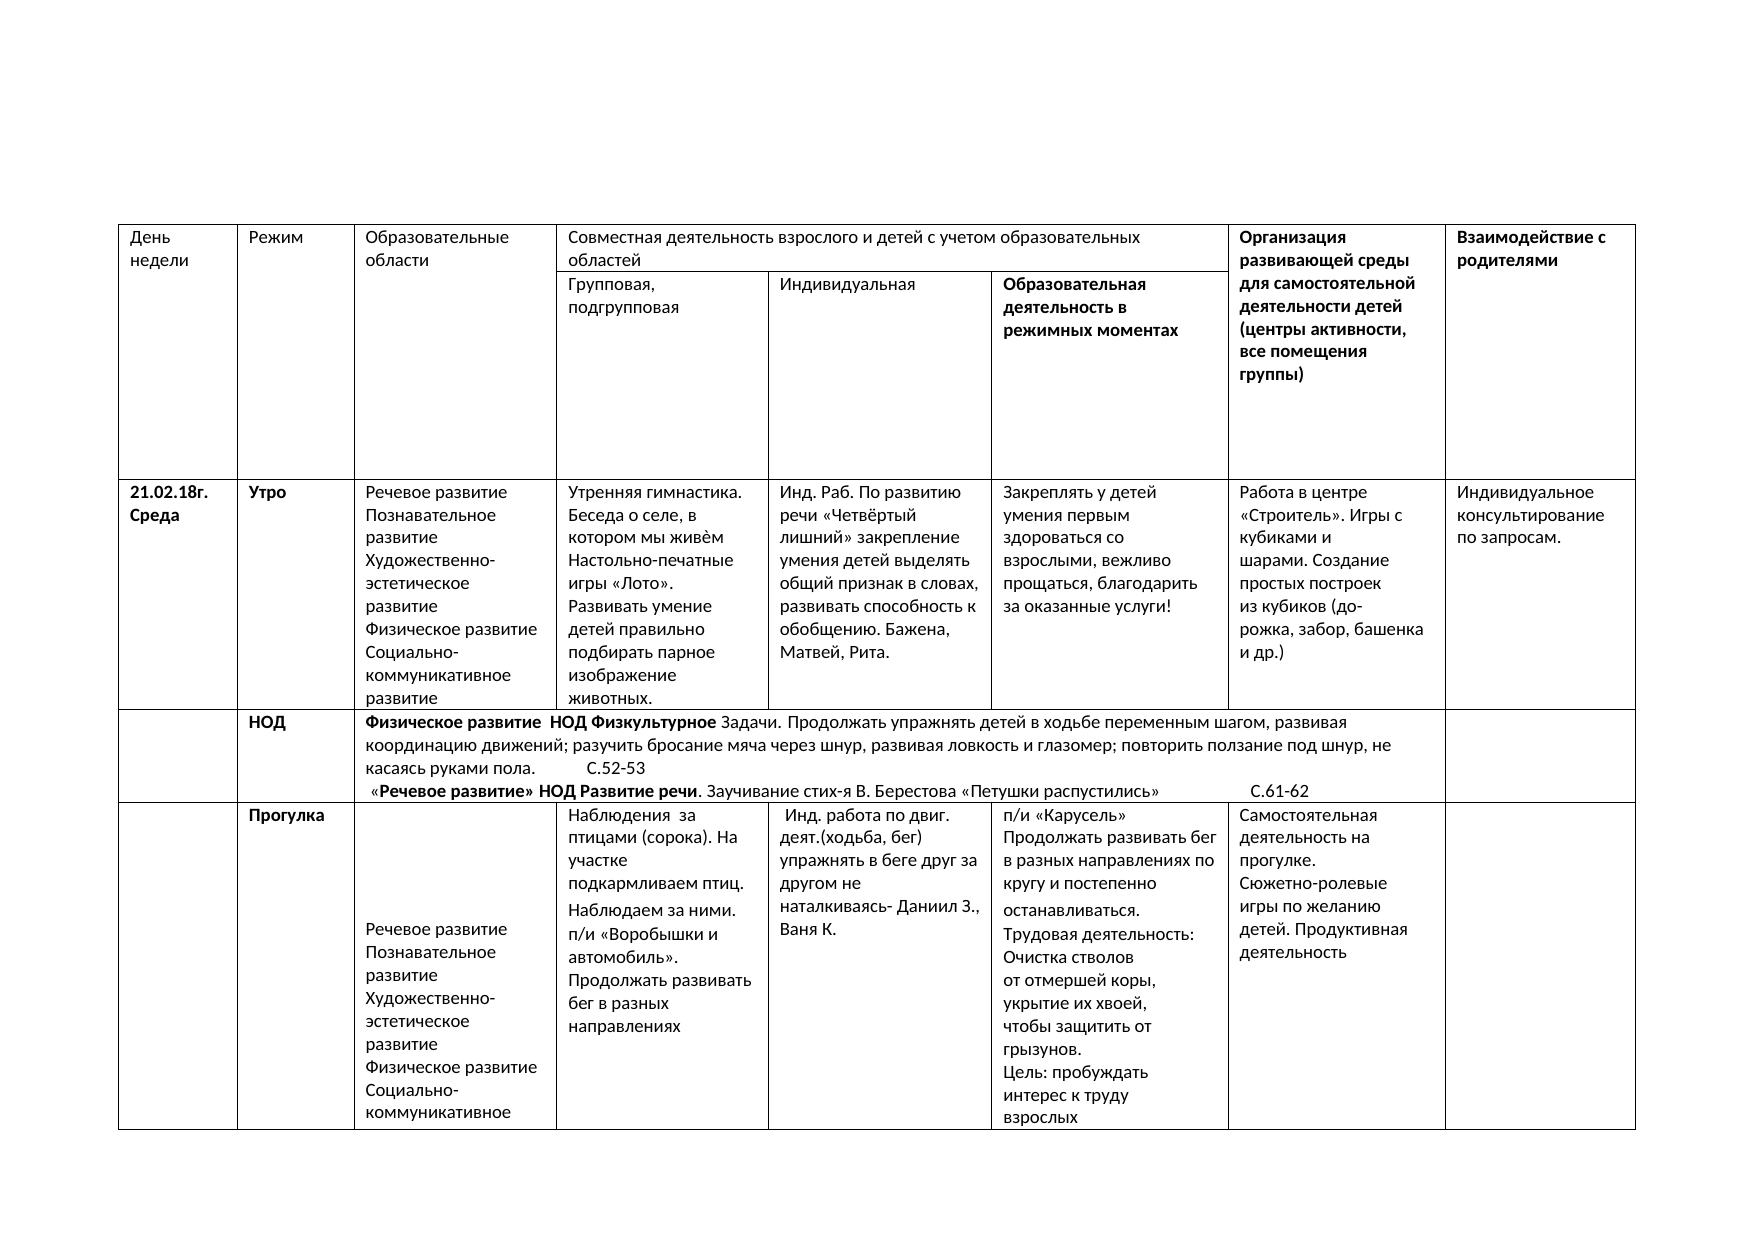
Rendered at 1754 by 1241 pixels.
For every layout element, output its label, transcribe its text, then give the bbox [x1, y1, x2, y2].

table_cell Физическое развитие НОД Физкультурное Задачи. Продолжать упражнять детей в ходьбе переменным шагом, развивая координацию движений; разучить бросание мяча через шнур, развивая ловкость и глазомер; повторить ползание под шнур, не касаясь руками пола. С.52-53 «Речевое развитие» НОД Развитие речи. Заучивание стих-я В. Берестова «Петушки распустились» С.61-62 [355, 710, 1445, 802]
table_header Совместная деятельность взрослого и детей с учетом образовательных областей [557, 225, 1228, 271]
table_cell [1446, 803, 1635, 1129]
table_header Режим [238, 225, 354, 479]
table_cell Утренняя гимнастика. Беседа о селе, в котором мы живѐм Настольно-печатные игры «Лото». Развивать умение детей правильно подбирать парное изображение животных. [557, 480, 768, 709]
table_header Взаимодействие с родителями [1446, 225, 1635, 479]
table_cell 21.02.18г. Среда [119, 480, 237, 709]
table_header Организация развивающей среды для самостоятельной деятельности детей (центры активности, все помещения группы) [1229, 225, 1445, 479]
table_cell Наблюдения за птицами (сорока). На участке подкармливаем птиц. Наблюдаем за ними. п/и «Воробышки и автомобиль». Продолжать развивать бег в разных направлениях [557, 803, 768, 1129]
table_header Образовательные области [355, 225, 556, 479]
table_cell Прогулка [238, 803, 354, 1129]
table_cell Образовательная деятельность в режимных моментах [992, 272, 1228, 479]
table_cell Инд. работа по двиг. деят.(ходьба, бег) упражнять в беге друг за другом не наталкиваясь- Даниил З., Ваня К. [769, 803, 991, 1129]
table_cell Индивидуальное консультирование по запросам. [1446, 480, 1635, 709]
table_cell Закреплять у детей умения первым здороваться со взрослыми, вежливо прощаться, благодарить за оказанные услуги! [992, 480, 1228, 709]
table_cell Работа в центре «Строитель». Игры с кубиками и шарами. Создание простых построек из кубиков (до- рожка, забор, башенка и др.) [1229, 480, 1445, 709]
table_cell Самостоятельная деятельность на прогулке. Сюжетно-ролевые игры по желанию детей. Продуктивная деятельность [1229, 803, 1445, 1129]
table_cell Утро [238, 480, 354, 709]
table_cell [355, 803, 556, 1129]
table_cell п/и «Карусель» Продолжать развивать бег в разных направлениях по кругу и постепенно останавливаться. Трудовая деятельность: Очистка стволов от отмершей коры, укрытие их хвоей, чтобы защитить от грызунов. Цель: пробуждать интерес к труду взрослых [992, 803, 1228, 1129]
table_cell Индивидуальная [769, 272, 991, 479]
table_cell Речевое развитие Познавательное развитие Художественно-эстетическое развитие Физическое развитие Социально-коммуникативное развитие [355, 480, 556, 709]
table_cell [1446, 710, 1635, 802]
table_cell Инд. Раб. По развитию речи «Четвёртый лишний» закрепление умения детей выделять общий признак в словах, развивать способность к обобщению. Бажена, Матвей, Рита. [769, 480, 991, 709]
table_cell [119, 803, 237, 1129]
table_cell [119, 710, 237, 802]
table_cell НОД [238, 710, 354, 802]
table_header День недели [119, 225, 237, 479]
table_cell Групповая, подгрупповая [557, 272, 768, 479]
